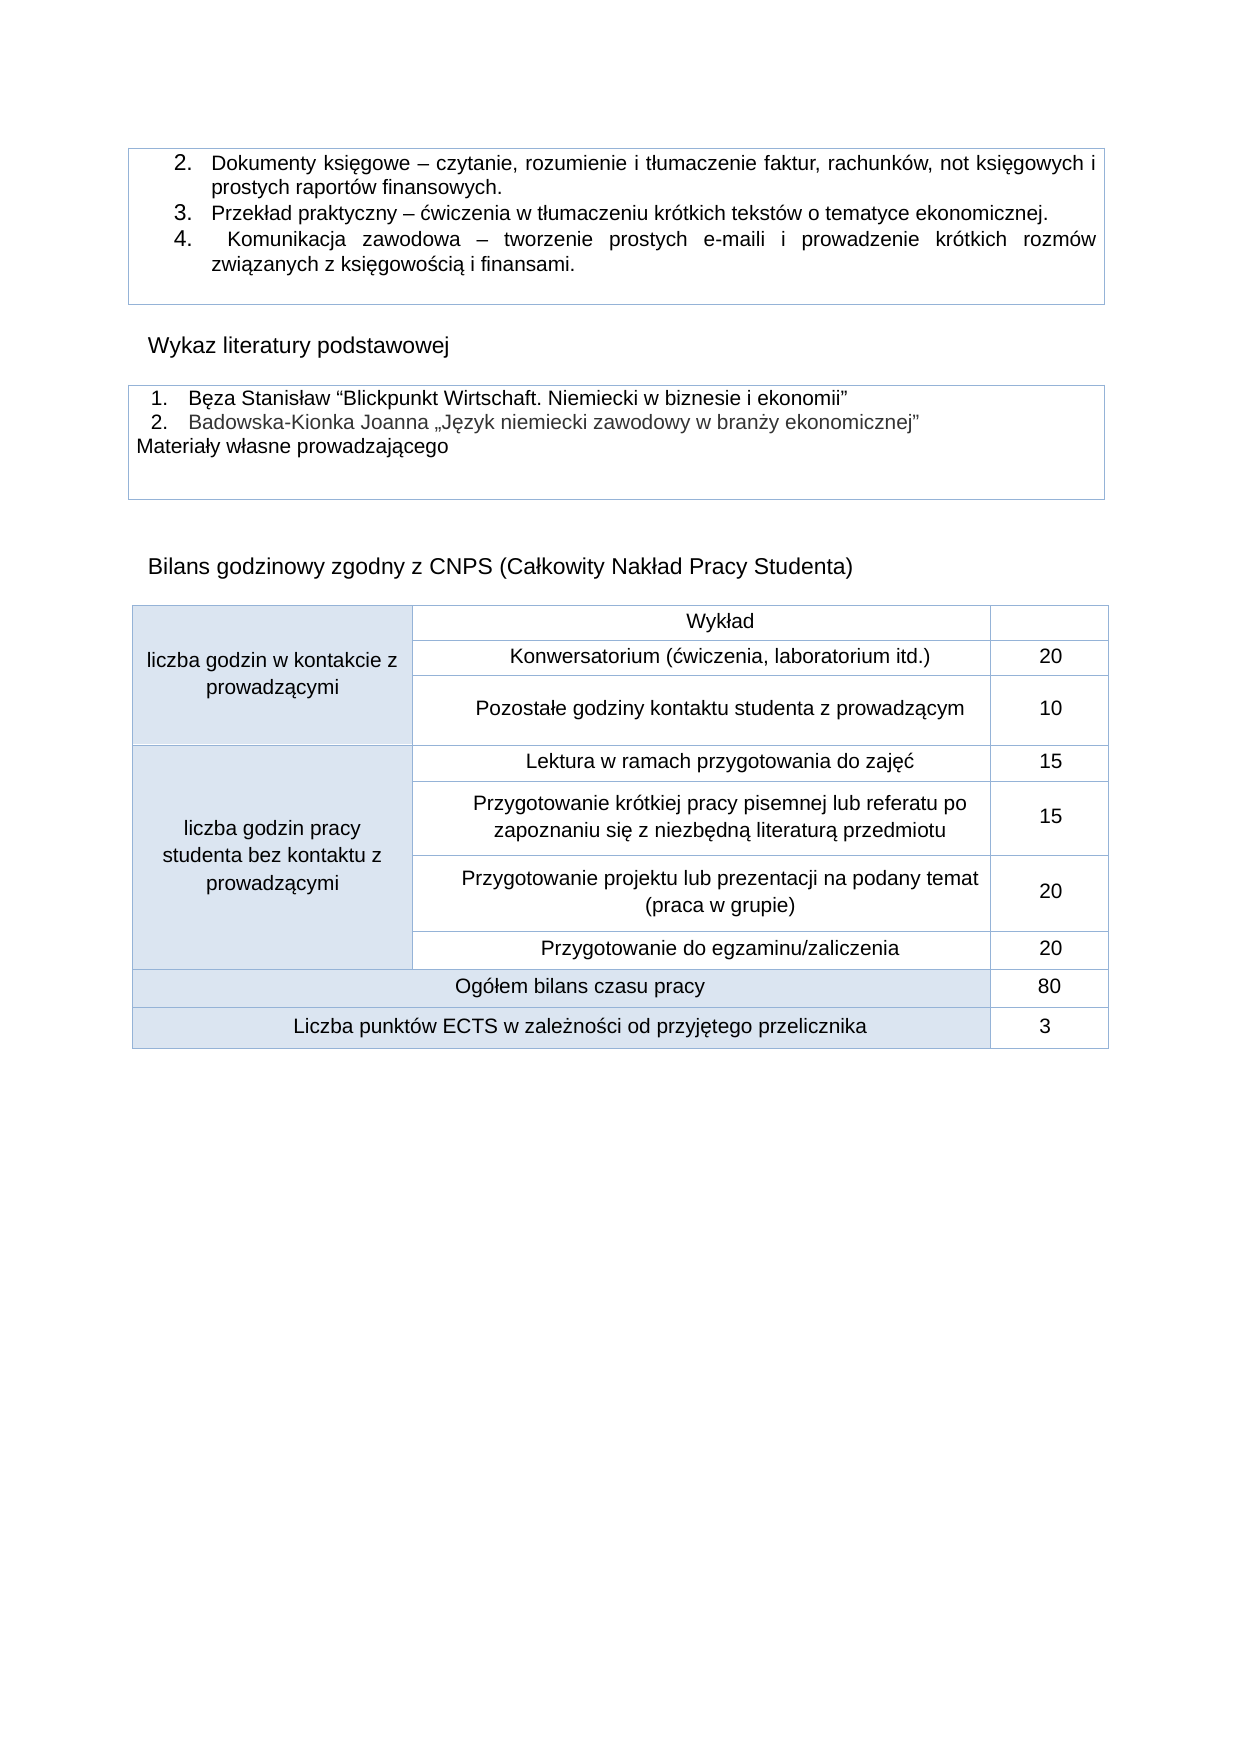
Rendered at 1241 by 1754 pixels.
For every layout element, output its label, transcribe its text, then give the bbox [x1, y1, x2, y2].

table_header [991, 606, 1108, 640]
text Bilans godzinowy zgodny z CNPS (Całkowity Nakład Pracy Studenta) [148, 553, 1093, 579]
table_cell liczba godzin pracy studenta bez kontaktu z prowadzącymi [133, 746, 412, 969]
table_cell 20 [991, 932, 1108, 969]
table_cell 20 [991, 856, 1108, 931]
table_cell Lektura w ramach przygotowania do zajęć [413, 746, 990, 781]
table_cell 10 [991, 676, 1108, 744]
table_header liczba godzin w kontakcie z prowadzącymi [133, 606, 412, 744]
table_cell Przygotowanie projektu lub prezentacji na podany temat (praca w grupie) [413, 856, 990, 931]
text Wykaz literatury podstawowej [148, 332, 1093, 358]
table_cell Przygotowanie krótkiej pracy pisemnej lub referatu po zapoznaniu się z niezbędną literaturą przedmiotu [413, 782, 990, 855]
table_cell Liczba punktów ECTS w zależności od przyjętego przelicznika [133, 1008, 990, 1048]
table_cell 3 [991, 1008, 1108, 1048]
table_cell Ogółem bilans czasu pracy [133, 970, 990, 1007]
table_cell 20 [991, 641, 1108, 675]
table_cell Przygotowanie do egzaminu/zaliczenia [413, 932, 990, 969]
table_cell 15 [991, 746, 1108, 781]
table_cell Pozostałe godziny kontaktu studenta z prowadzącym [413, 676, 990, 744]
table_cell 15 [991, 782, 1108, 855]
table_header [129, 149, 1104, 304]
table_cell Konwersatorium (ćwiczenia, laboratorium itd.) [413, 641, 990, 675]
table_header Bęza Stanisław “Blickpunkt Wirtschaft. Niemiecki w biznesie i ekonomii” Badowska-Kionka Joanna „Język niemiecki zawodowy w branży ekonomicznej” Materiały własne prowadzającego [129, 386, 1104, 499]
table_cell 80 [991, 970, 1108, 1007]
table_header Wykład [413, 606, 990, 640]
